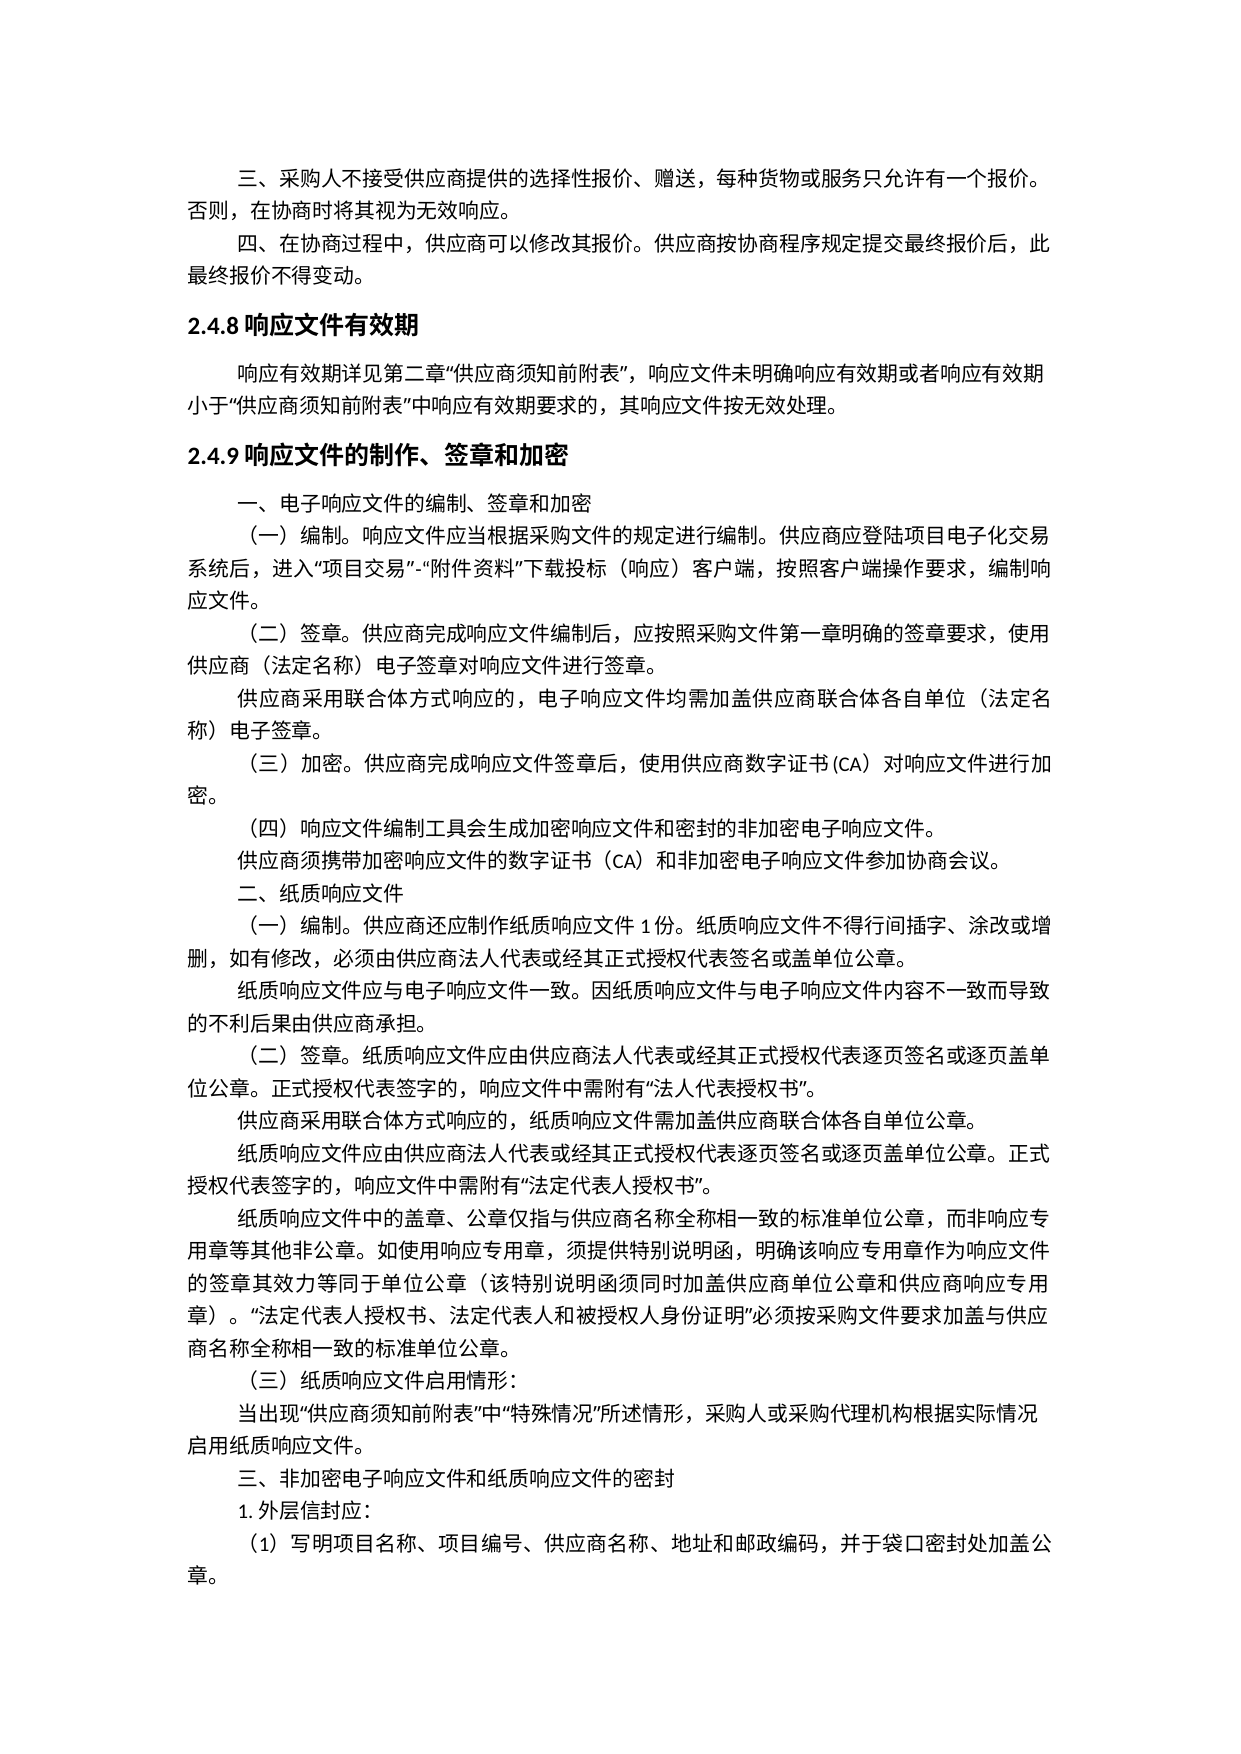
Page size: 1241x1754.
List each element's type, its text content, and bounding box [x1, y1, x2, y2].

text 2.4.9响应文件的制作、签章和加密 [187, 422, 1053, 487]
text （三）纸质响应文件启用情形： [187, 1364, 1053, 1397]
text 供应商须携带加密响应文件的数字证书（CA）和非加密电子响应文件参加协商会议。 [187, 844, 1053, 877]
text 2.4.8响应文件有效期 [187, 292, 1053, 357]
text 三、非加密电子响应文件和纸质响应文件的密封 [187, 1462, 1053, 1494]
text 二、纸质响应文件 [187, 877, 1053, 909]
text 1. 外层信封应： [187, 1494, 1053, 1527]
text （二）签章。供应商完成响应文件编制后，应按照采购文件第一章明确的签章要求，使用供应商（法定名称）电子签章对响应文件进行签章。 [187, 617, 1053, 682]
text 纸质响应文件应由供应商法人代表或经其正式授权代表逐页签名或逐页盖单位公章。正式授权代表签字的，响应文件中需附有“法定代表人授权书”。 [187, 1137, 1053, 1202]
text 四、在协商过程中，供应商可以修改其报价。供应商按协商程序规定提交最终报价后，此最终报价不得变动。 [187, 227, 1053, 292]
text （四）响应文件编制工具会生成加密响应文件和密封的非加密电子响应文件。 [187, 812, 1053, 844]
text （三）加密。供应商完成响应文件签章后，使用供应商数字证书(CA）对响应文件进行加密。 [187, 747, 1053, 812]
text 供应商采用联合体方式响应的，纸质响应文件需加盖供应商联合体各自单位公章。 [187, 1104, 1053, 1137]
text （一）编制。响应文件应当根据采购文件的规定进行编制。供应商应登陆项目电子化交易系统后，进入“项目交易”-“附件资料”下载投标（响应）客户端，按照客户端操作要求，编制响应文件。 [187, 519, 1053, 617]
text 响应有效期详见第二章“供应商须知前附表”，响应文件未明确响应有效期或者响应有效期小于“供应商须知前附表”中响应有效期要求的，其响应文件按无效处理。 [187, 357, 1053, 422]
text 纸质响应文件应与电子响应文件一致。因纸质响应文件与电子响应文件内容不一致而导致的不利后果由供应商承担。 [187, 974, 1053, 1039]
text 供应商采用联合体方式响应的，电子响应文件均需加盖供应商联合体各自单位（法定名称）电子签章。 [187, 682, 1053, 747]
text 三、采购人不接受供应商提供的选择性报价、赠送，每种货物或服务只允许有一个报价。否则，在协商时将其视为无效响应。 [187, 162, 1053, 227]
text （1）写明项目名称、项目编号、供应商名称、地址和邮政编码，并于袋口密封处加盖公章。 [187, 1527, 1053, 1592]
text 纸质响应文件中的盖章、公章仅指与供应商名称全称相一致的标准单位公章，而非响应专用章等其他非公章。如使用响应专用章，须提供特别说明函，明确该响应专用章作为响应文件的签章其效力等同于单位公章（该特别说明函须同时加盖供应商单位公章和供应商响应专用章）。“法定代表人授权书、法定代表人和被授权人身份证明”必须按采购文件要求加盖与供应商名称全称相一致的标准单位公章。 [187, 1202, 1053, 1364]
text （二）签章。纸质响应文件应由供应商法人代表或经其正式授权代表逐页签名或逐页盖单位公章。正式授权代表签字的，响应文件中需附有“法人代表授权书”。 [187, 1039, 1053, 1104]
text 一、电子响应文件的编制、签章和加密 [187, 487, 1053, 519]
text 当出现“供应商须知前附表”中“特殊情况”所述情形，采购人或采购代理机构根据实际情况启用纸质响应文件。 [187, 1397, 1053, 1462]
text （一）编制。供应商还应制作纸质响应文件1份。纸质响应文件不得行间插字、涂改或增删，如有修改，必须由供应商法人代表或经其正式授权代表签名或盖单位公章。 [187, 909, 1053, 974]
